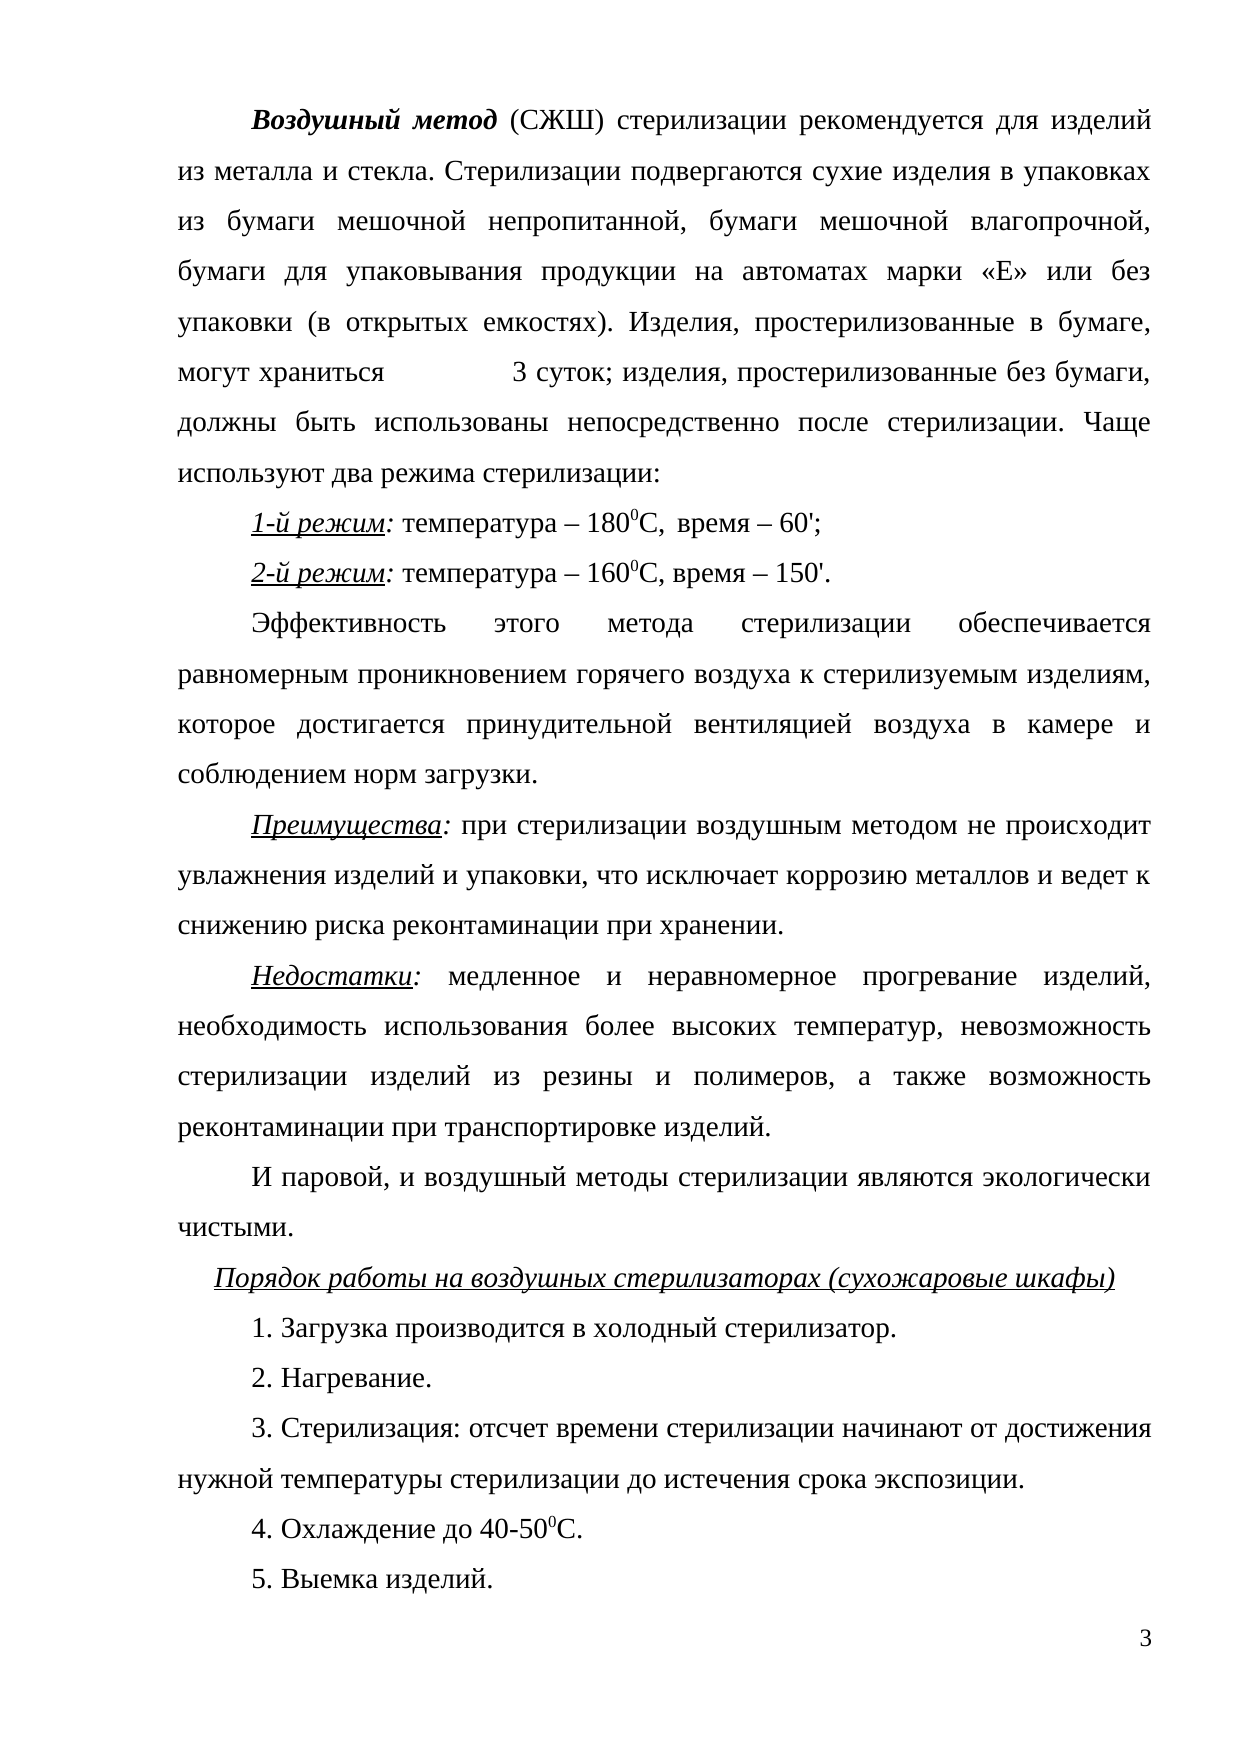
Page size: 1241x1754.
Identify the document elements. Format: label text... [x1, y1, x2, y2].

text Недостатки: медленное и неравномерное прогревание изделий, необходимость использования более высоких температур, невозможность стерилизации изделий из резины и полимеров, а также возможность реконтаминации при транспортировке изделий. [177, 958, 1152, 1142]
text 1-й режим: температура – 1800С, время – 60'; [177, 505, 1152, 538]
text Порядок работы на воздушных стерилизаторах (сухожаровые шкафы) [177, 1260, 1152, 1293]
text Воздушный метод (СЖШ) стерилизации рекомендуется для изделий из металла и стекла. Стерилизации подвергаются сухие изделия в упаковках из бумаги мешочной непропитанной, бумаги мешочной влагопрочной, бумаги для упаковывания продукции на автоматах марки «Е» или без упаковки (в открытых емкостях). Изделия, простерилизованные в бумаге, могут храниться 3 суток; изделия, простерилизованные без бумаги, должны быть использованы непосредственно после стерилизации. Чаще используют два режима стерилизации: [177, 102, 1152, 488]
list Стерилизация: отсчет времени стерилизации начинают от достижения нужной температуры стерилизации до истечения срока экспозиции. [177, 1411, 1152, 1494]
text Эффективность этого метода стерилизации обеспечивается равномерным проникновением горячего воздуха к стерилизуемым изделиям, которое достигается принудительной вентиляцией воздуха в камере и соблюдением норм загрузки. [177, 606, 1152, 790]
list Нагревание. [177, 1360, 1152, 1394]
list Загрузка производится в холодный стерилизатор. [177, 1310, 1152, 1343]
list Выемка изделий. [177, 1562, 1152, 1595]
text 2-й режим: температура – 1600С, время – 150'. [177, 555, 1152, 589]
list Охлаждение до 40-500С. [177, 1511, 1152, 1545]
text И паровой, и воздушный методы стерилизации являются экологически чистыми. [177, 1159, 1152, 1243]
text Преимущества: при стерилизации воздушным методом не происходит увлажнения изделий и упаковки, что исключает коррозию металлов и ведет к снижению риска реконтаминации при хранении. [177, 807, 1152, 941]
